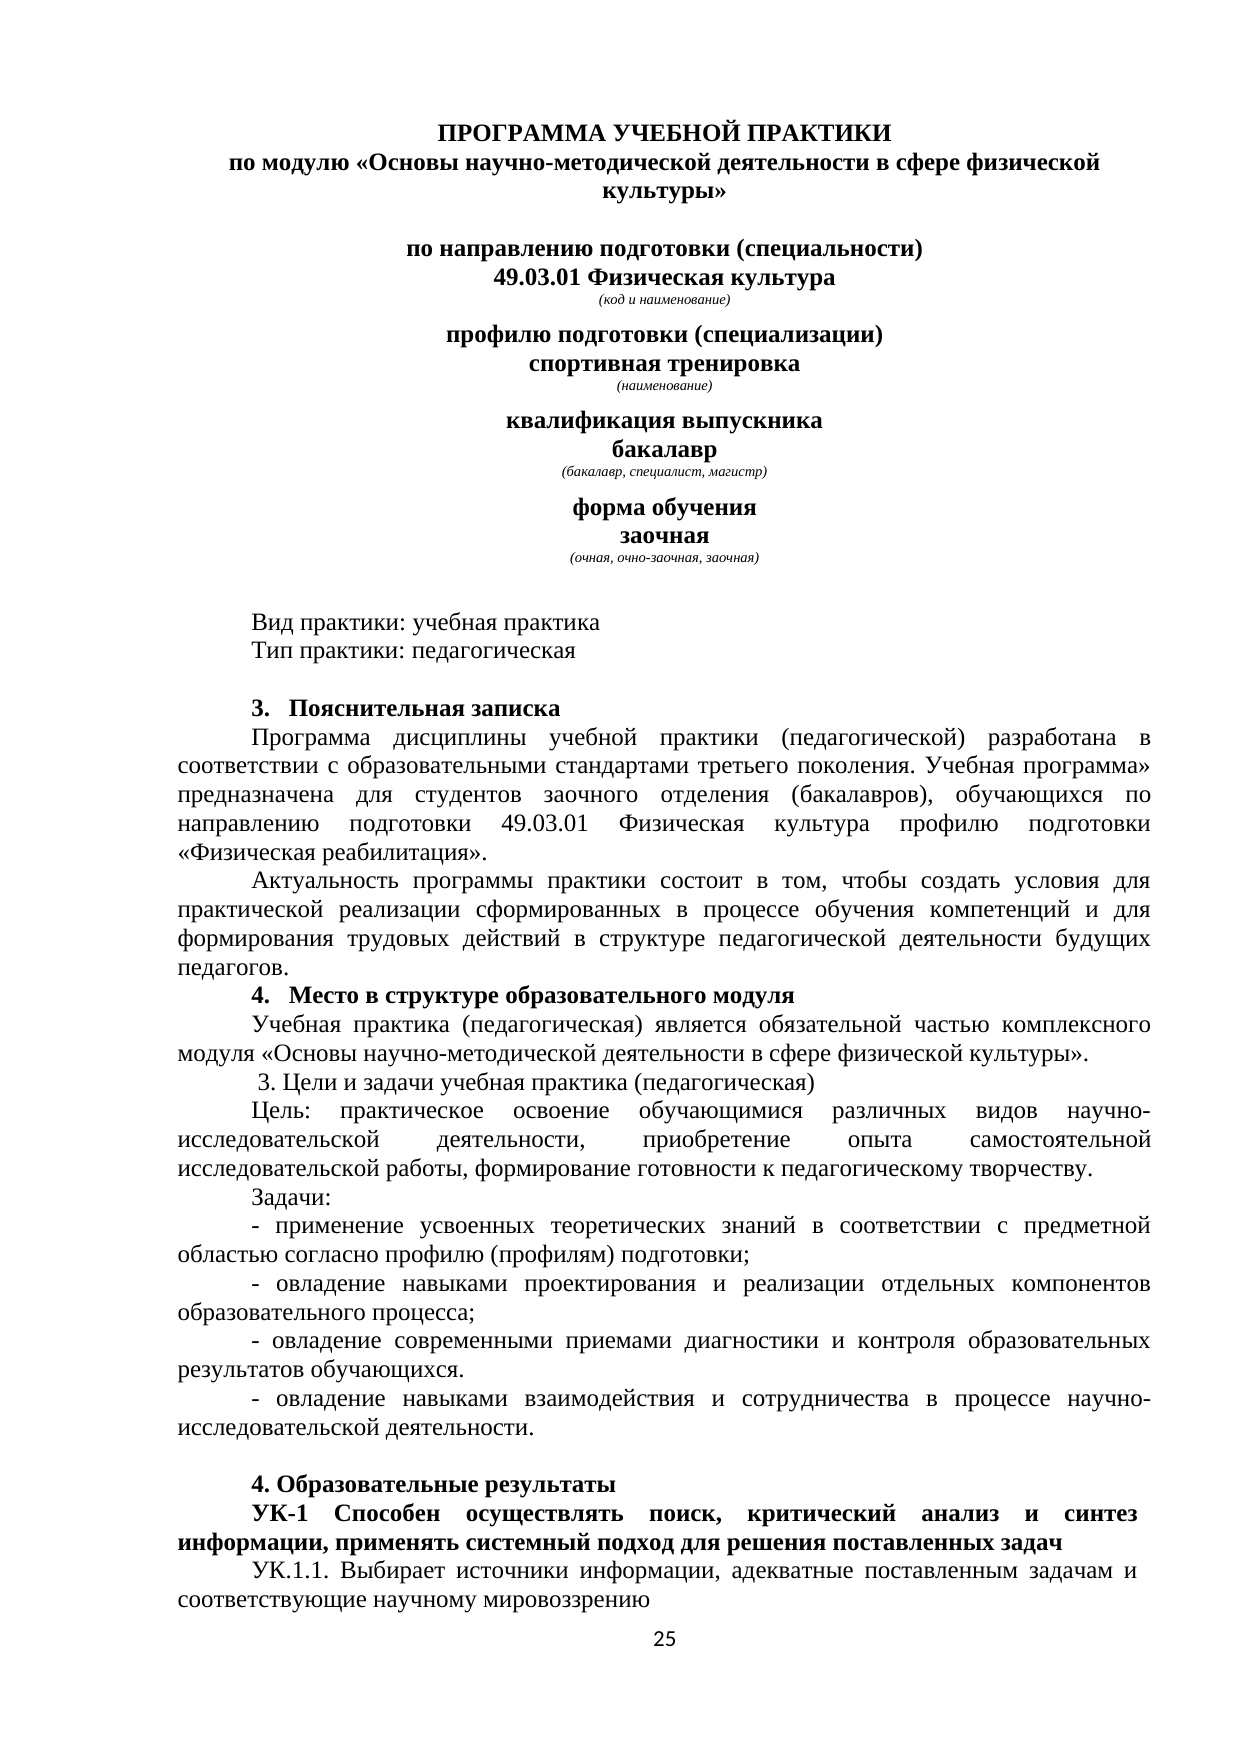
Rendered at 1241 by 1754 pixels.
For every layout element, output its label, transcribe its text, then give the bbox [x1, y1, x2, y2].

text - применение усвоенных теоретических знаний в соответствии с предметной областью согласно профилю (профилям) подготовки; [177, 1211, 1152, 1268]
text 49.03.01 Физическая культура [177, 262, 1152, 291]
text бакалавр [177, 434, 1152, 463]
text Учебная практика (педагогическая) является обязательной частью комплексного модуля «Основы научно-методической деятельности в сфере физической культуры». [177, 1009, 1152, 1067]
list Пояснительная записка [251, 693, 1152, 722]
text заочная [177, 521, 1152, 549]
text спортивная тренировка [177, 348, 1152, 377]
list Место в структуре образовательного модуля [251, 981, 1152, 1009]
text 3. Цели и задачи учебная практика (педагогическая) [177, 1067, 1152, 1096]
text форма обучения [177, 492, 1152, 521]
text УК-1 Способен осуществлять поиск, критический анализ и синтез информации, применять системный подход для решения поставленных задач [177, 1498, 1138, 1556]
text по направлению подготовки (специальности) [177, 233, 1152, 262]
text по модулю «Основы научно-методической деятельности в сфере физической культуры» [177, 147, 1152, 204]
text (наименование) [177, 377, 1152, 406]
text (очная, очно-заочная, заочная) [177, 549, 1152, 578]
text (код и наименование) [177, 291, 1152, 319]
text Вид практики: учебная практика [177, 607, 1152, 636]
text Цель: практическое освоение обучающимися различных видов научно-исследовательской деятельности, приобретение опыта самостоятельной исследовательской работы, формирование готовности к педагогическому творчеству. [177, 1096, 1152, 1182]
text Программа дисциплины учебной практики (педагогической) разработана в соответствии с образовательными стандартами третьего поколения. Учебная программа» предназначена для студентов заочного отделения (бакалавров), обучающихся по направлению подготовки 49.03.01 Физическая культура профилю подготовки «Физическая реабилитация». [177, 722, 1152, 866]
text квалификация выпускника [177, 406, 1152, 434]
text Актуальность программы практики состоит в том, чтобы создать условия для практической реализации сформированных в процессе обучения компетенций и для формирования трудовых действий в структуре педагогической деятельности будущих педагогов. [177, 866, 1152, 981]
text УК.1.1. Выбирает источники информации, адекватные поставленным задачам и соответствующие научному мировоззрению [177, 1556, 1138, 1613]
text 4. Образовательные результаты [177, 1469, 1152, 1498]
text Задачи: [177, 1182, 1152, 1211]
text - овладение навыками проектирования и реализации отдельных компонентов образовательного процесса; [177, 1268, 1152, 1326]
text Тип практики: педагогическая [177, 636, 1152, 664]
text профилю подготовки (специализации) [177, 319, 1152, 348]
text программа УЧЕБНОЙ ПРАКТИКИ [177, 118, 1152, 147]
text - овладение современными приемами диагностики и контроля образовательных результатов обучающихся. [177, 1326, 1152, 1383]
text (бакалавр, специалист, магистр) [177, 463, 1152, 492]
text - овладение навыками взаимодействия и сотрудничества в процессе научно-исследовательской деятельности. [177, 1383, 1152, 1441]
